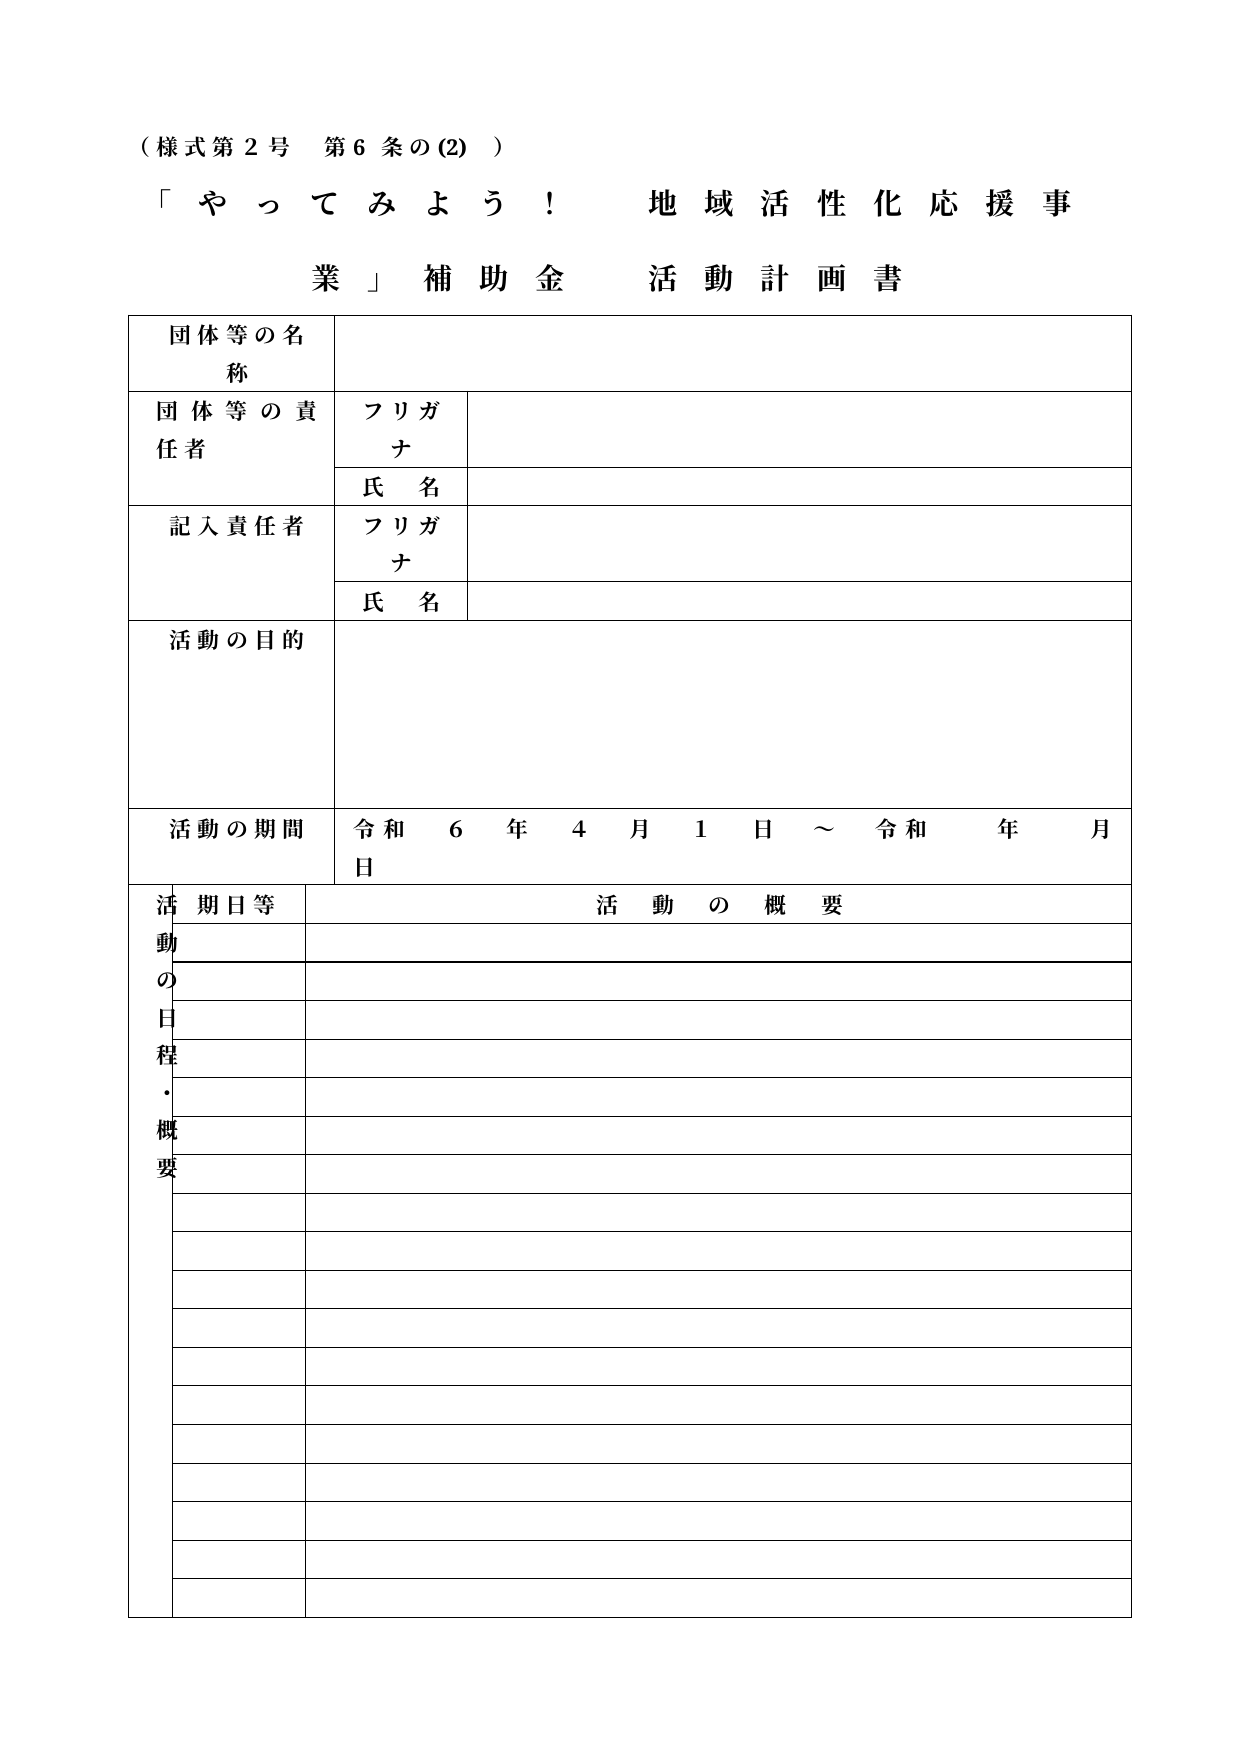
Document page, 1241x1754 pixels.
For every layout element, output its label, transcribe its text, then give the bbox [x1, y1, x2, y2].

table_cell [306, 924, 1131, 961]
table_cell [173, 1425, 305, 1462]
table_cell 期日等 [173, 885, 305, 923]
table_cell [306, 1117, 1131, 1154]
text 「やってみよう！ 地域活性化応援事業」補助金 活動計画書 [128, 164, 1112, 314]
table_cell [306, 1040, 1131, 1077]
table_cell [173, 1541, 305, 1578]
table_cell [306, 1348, 1131, 1385]
table_cell 記入責任者 [129, 506, 334, 620]
table_cell 活動の目的 [129, 621, 334, 808]
table_header [335, 316, 1131, 391]
table_cell [306, 1309, 1131, 1347]
table_cell フリガナ [335, 392, 467, 467]
table_cell [173, 1348, 305, 1385]
table_cell [306, 1502, 1131, 1539]
table_cell [173, 1464, 305, 1501]
table_cell [173, 1502, 305, 1539]
table_cell [468, 392, 1131, 467]
table_header 団体等の名称 [129, 316, 334, 391]
table_cell [306, 1001, 1131, 1038]
table_cell [306, 1386, 1131, 1424]
table_cell [306, 1078, 1131, 1116]
text （様式第２号 第6条の(2)） [128, 127, 1112, 164]
table_cell 氏 名 [335, 582, 467, 620]
table_cell [173, 1386, 305, 1424]
table_cell [306, 1155, 1131, 1193]
table_cell 令和 ６ 年 ４ 月 １ 日 ～ 令和 年 月 日 [335, 809, 1131, 884]
table_cell フリガナ [335, 506, 467, 581]
table_cell [468, 582, 1131, 620]
table_cell [306, 1579, 1131, 1617]
table_cell [306, 1194, 1131, 1231]
table_cell 活 動 の 概 要 [306, 885, 1131, 923]
table_cell [173, 1271, 305, 1308]
table_cell [173, 1078, 305, 1116]
table_cell [173, 1117, 305, 1154]
table_cell 活動の日程・概要 [129, 885, 172, 1617]
table_cell [173, 1001, 305, 1038]
table_cell [306, 1425, 1131, 1462]
table_cell [306, 1271, 1131, 1308]
table_cell [173, 1194, 305, 1231]
table_cell [468, 506, 1131, 581]
table_cell [173, 1040, 305, 1077]
table_cell [173, 924, 305, 961]
table_cell [306, 1232, 1131, 1270]
table_cell [173, 1309, 305, 1347]
table_cell [335, 621, 1131, 808]
table_cell [173, 1232, 305, 1270]
table_cell [173, 963, 305, 1000]
table_cell 活動の期間 [129, 809, 334, 884]
table_cell [173, 1155, 305, 1193]
table_cell 団体等の責任者 [129, 392, 334, 505]
table_cell [173, 1579, 305, 1617]
table_cell 氏 名 [335, 468, 467, 505]
table_cell [306, 1464, 1131, 1501]
table_cell [306, 1541, 1131, 1578]
table_cell [306, 963, 1131, 1000]
table_cell [468, 468, 1131, 505]
